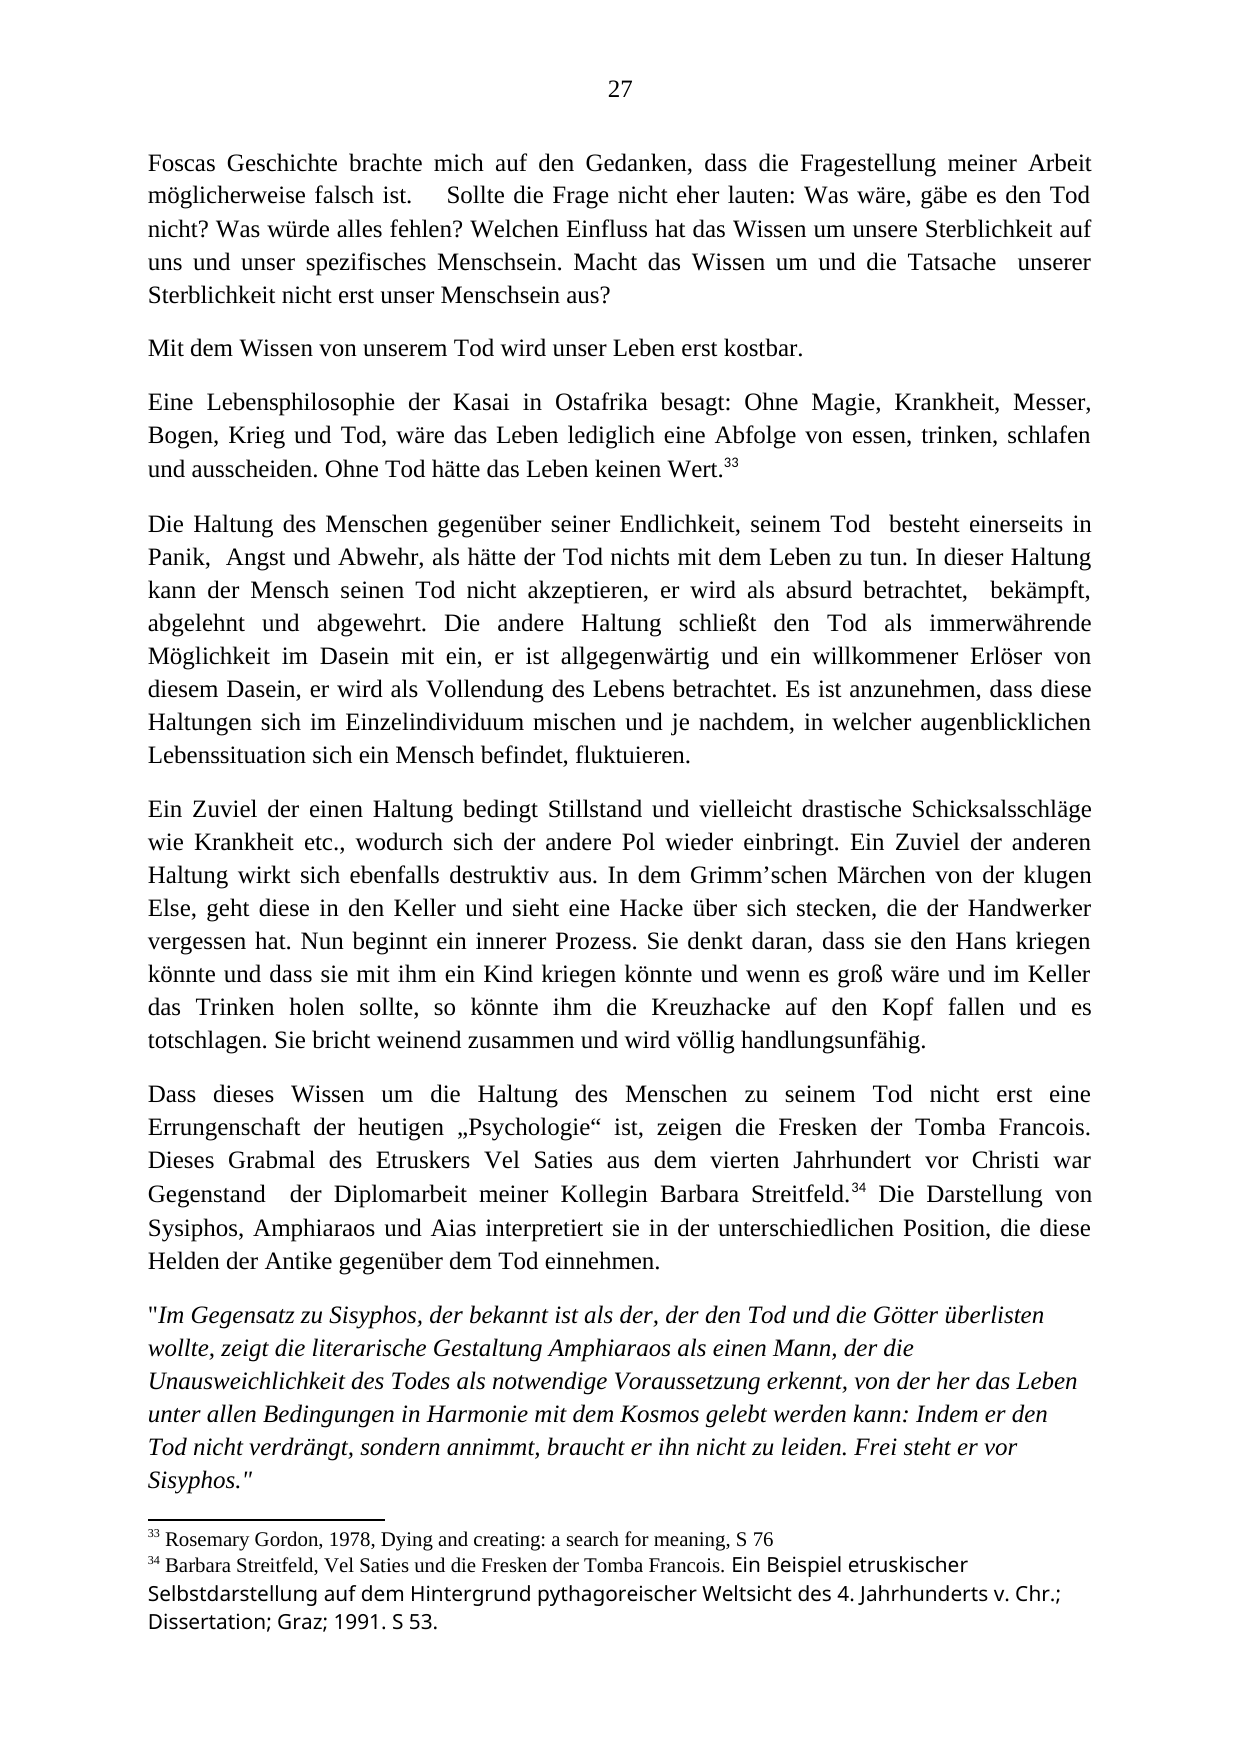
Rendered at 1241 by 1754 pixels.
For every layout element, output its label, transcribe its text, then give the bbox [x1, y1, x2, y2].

text Ein Zuviel der einen Haltung bedingt Stillstand und vielleicht drastische Schicksalsschläge wie Krankheit etc., wodurch sich der andere Pol wieder einbringt. Ein Zuviel der anderen Haltung wirkt sich ebenfalls destruktiv aus. In dem Grimm’schen Märchen von der klugen Else, geht diese in den Keller und sieht eine Hacke über sich stecken, die der Handwerker vergessen hat. Nun beginnt ein innerer Prozess. Sie denkt daran, dass sie den Hans kriegen könnte und dass sie mit ihm ein Kind kriegen könnte und wenn es groß wäre und im Keller das Trinken holen sollte, so könnte ihm die Kreuzhacke auf den Kopf fallen und es totschlagen. Sie bricht weinend zusammen und wird völlig handlungsunfähig. [148, 794, 1093, 1054]
text Eine Lebensphilosophie der Kasai in Ostafrika besagt: Ohne Magie, Krankheit, Messer, Bogen, Krieg und Tod, wäre das Leben lediglich eine Abfolge von essen, trinken, schlafen und ausscheiden. Ohne Tod hätte das Leben keinen Wert. [148, 387, 1093, 484]
text Dass dieses Wissen um die Haltung des Menschen zu seinem Tod nicht erst eine Errungenschaft der heutigen „Psychologie“ ist, zeigen die Fresken der Tomba Francois. Dieses Grabmal des Etruskers Vel Saties aus dem vierten Jahrhundert vor Christi war Gegenstand der Diplomarbeit meiner Kollegin Barbara Streitfeld. Die Darstellung von Sysiphos, Amphiaraos und Aias interpretiert sie in der unterschiedlichen Position, die diese Helden der Antike gegenüber dem Tod einnehmen. [148, 1079, 1093, 1275]
text Die Haltung des Menschen gegenüber seiner Endlichkeit, seinem Tod besteht einerseits in Panik, Angst und Abwehr, als hätte der Tod nichts mit dem Leben zu tun. In dieser Haltung kann der Mensch seinen Tod nicht akzeptieren, er wird als absurd betrachtet, bekämpft, abgelehnt und abgewehrt. Die andere Haltung schließt den Tod als immerwährende Möglichkeit im Dasein mit ein, er ist allgegenwärtig und ein willkommener Erlöser von diesem Dasein, er wird als Vollendung des Lebens betrachtet. Es ist anzunehmen, dass diese Haltungen sich im Einzelindividuum mischen und je nachdem, in welcher augenblicklichen Lebenssituation sich ein Mensch befindet, fluktuieren. [148, 509, 1093, 769]
text "Im Gegensatz zu Sisyphos, der bekannt ist als der, der den Tod und die Götter überlisten wollte, zeigt die literarische Gestaltung Amphiaraos als einen Mann, der die Unausweichlichkeit des Todes als notwendige Voraussetzung erkennt, von der her das Leben unter allen Bedingungen in Harmonie mit dem Kosmos gelebt werden kann: Indem er den Tod nicht verdrängt, sondern annimmt, braucht er ihn nicht zu leiden. Frei steht er vor Sisyphos." [148, 1300, 1093, 1494]
text Foscas Geschichte brachte mich auf den Gedanken, dass die Fragestellung meiner Arbeit möglicherweise falsch ist. Sollte die Frage nicht eher lauten: Was wäre, gäbe es den Tod nicht? Was würde alles fehlen? Welchen Einfluss hat das Wissen um unsere Sterblichkeit auf uns und unser spezifisches Menschsein. Macht das Wissen um und die Tatsache unserer Sterblichkeit nicht erst unser Menschsein aus? [148, 148, 1093, 308]
text Mit dem Wissen von unserem Tod wird unser Leben erst kostbar. [148, 333, 1093, 362]
